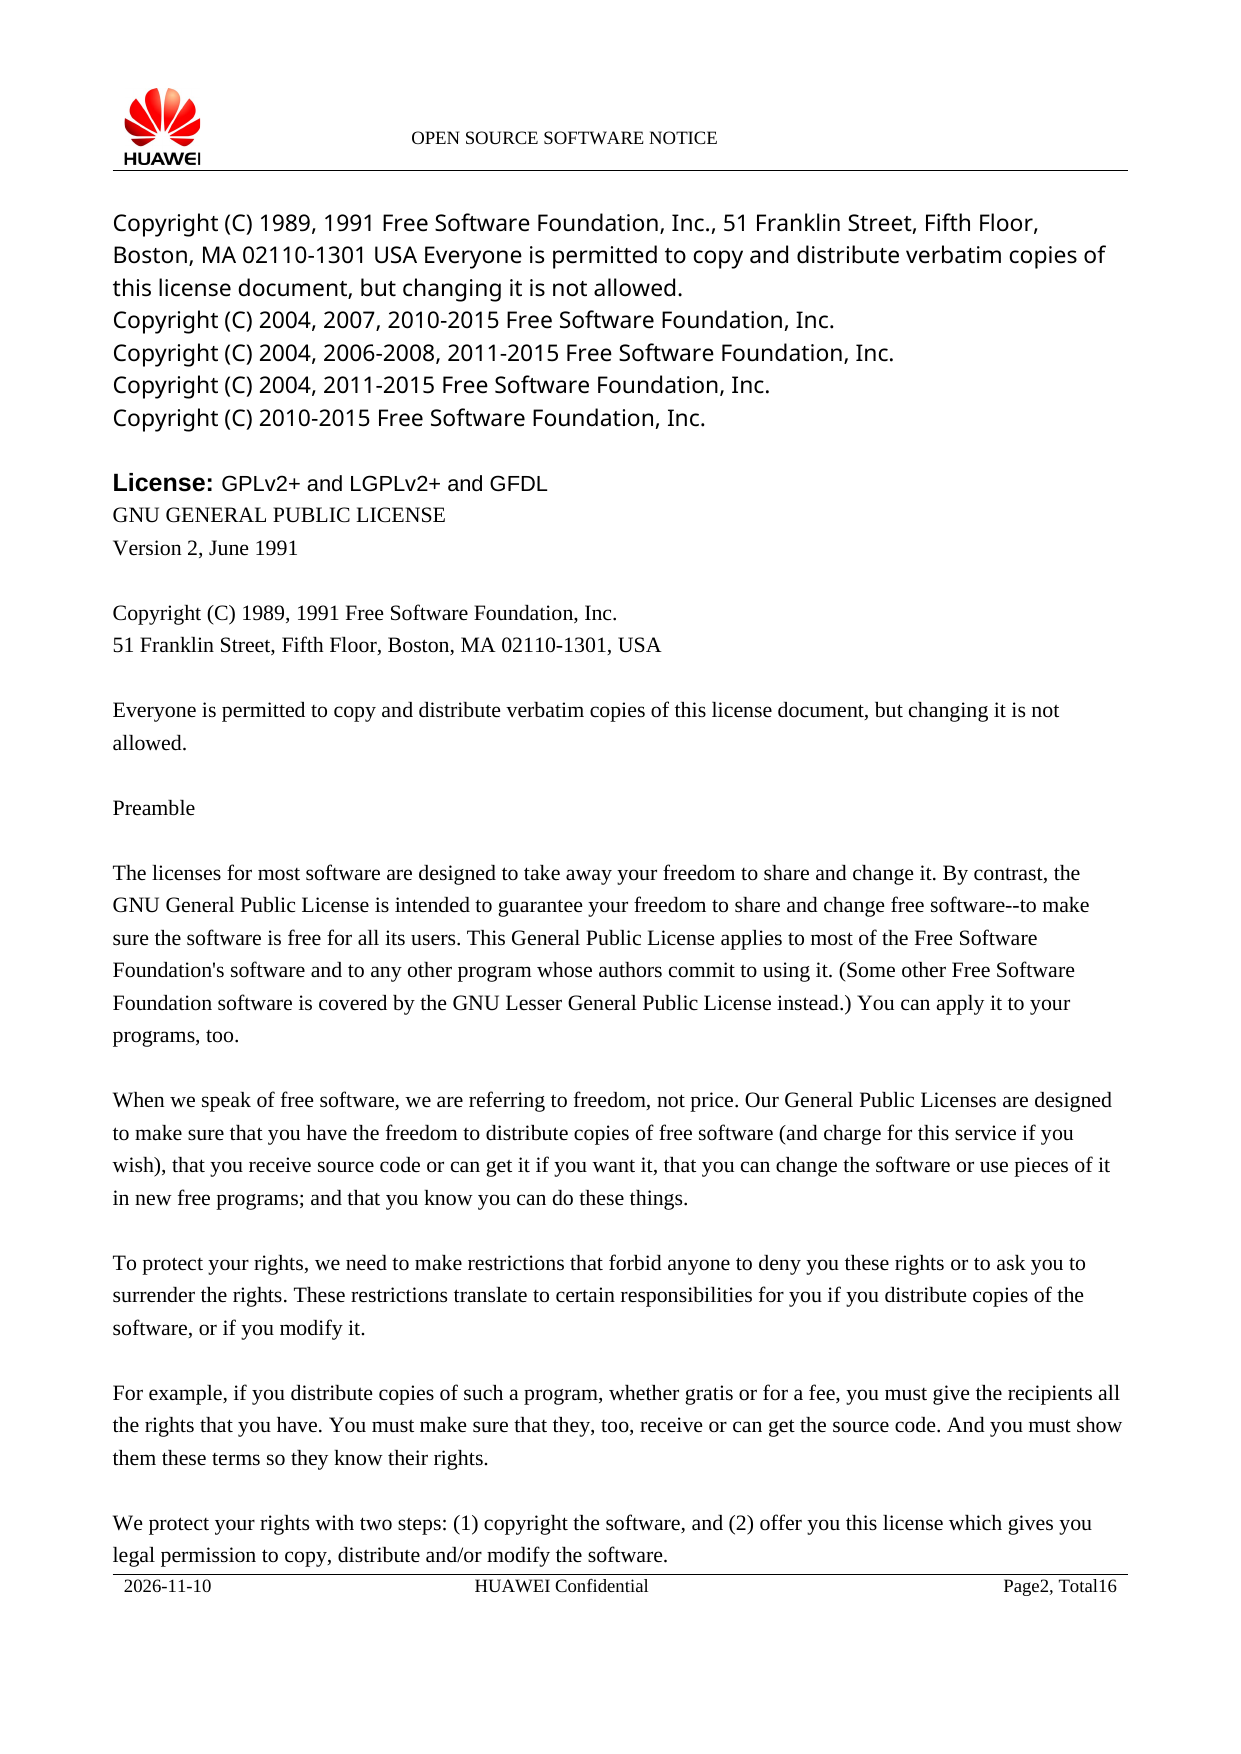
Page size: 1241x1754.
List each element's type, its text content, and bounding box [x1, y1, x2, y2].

picture [124, 88, 201, 165]
text License: GPLv2+ and LGPLv2+ and GFDL [112, 466, 1128, 499]
